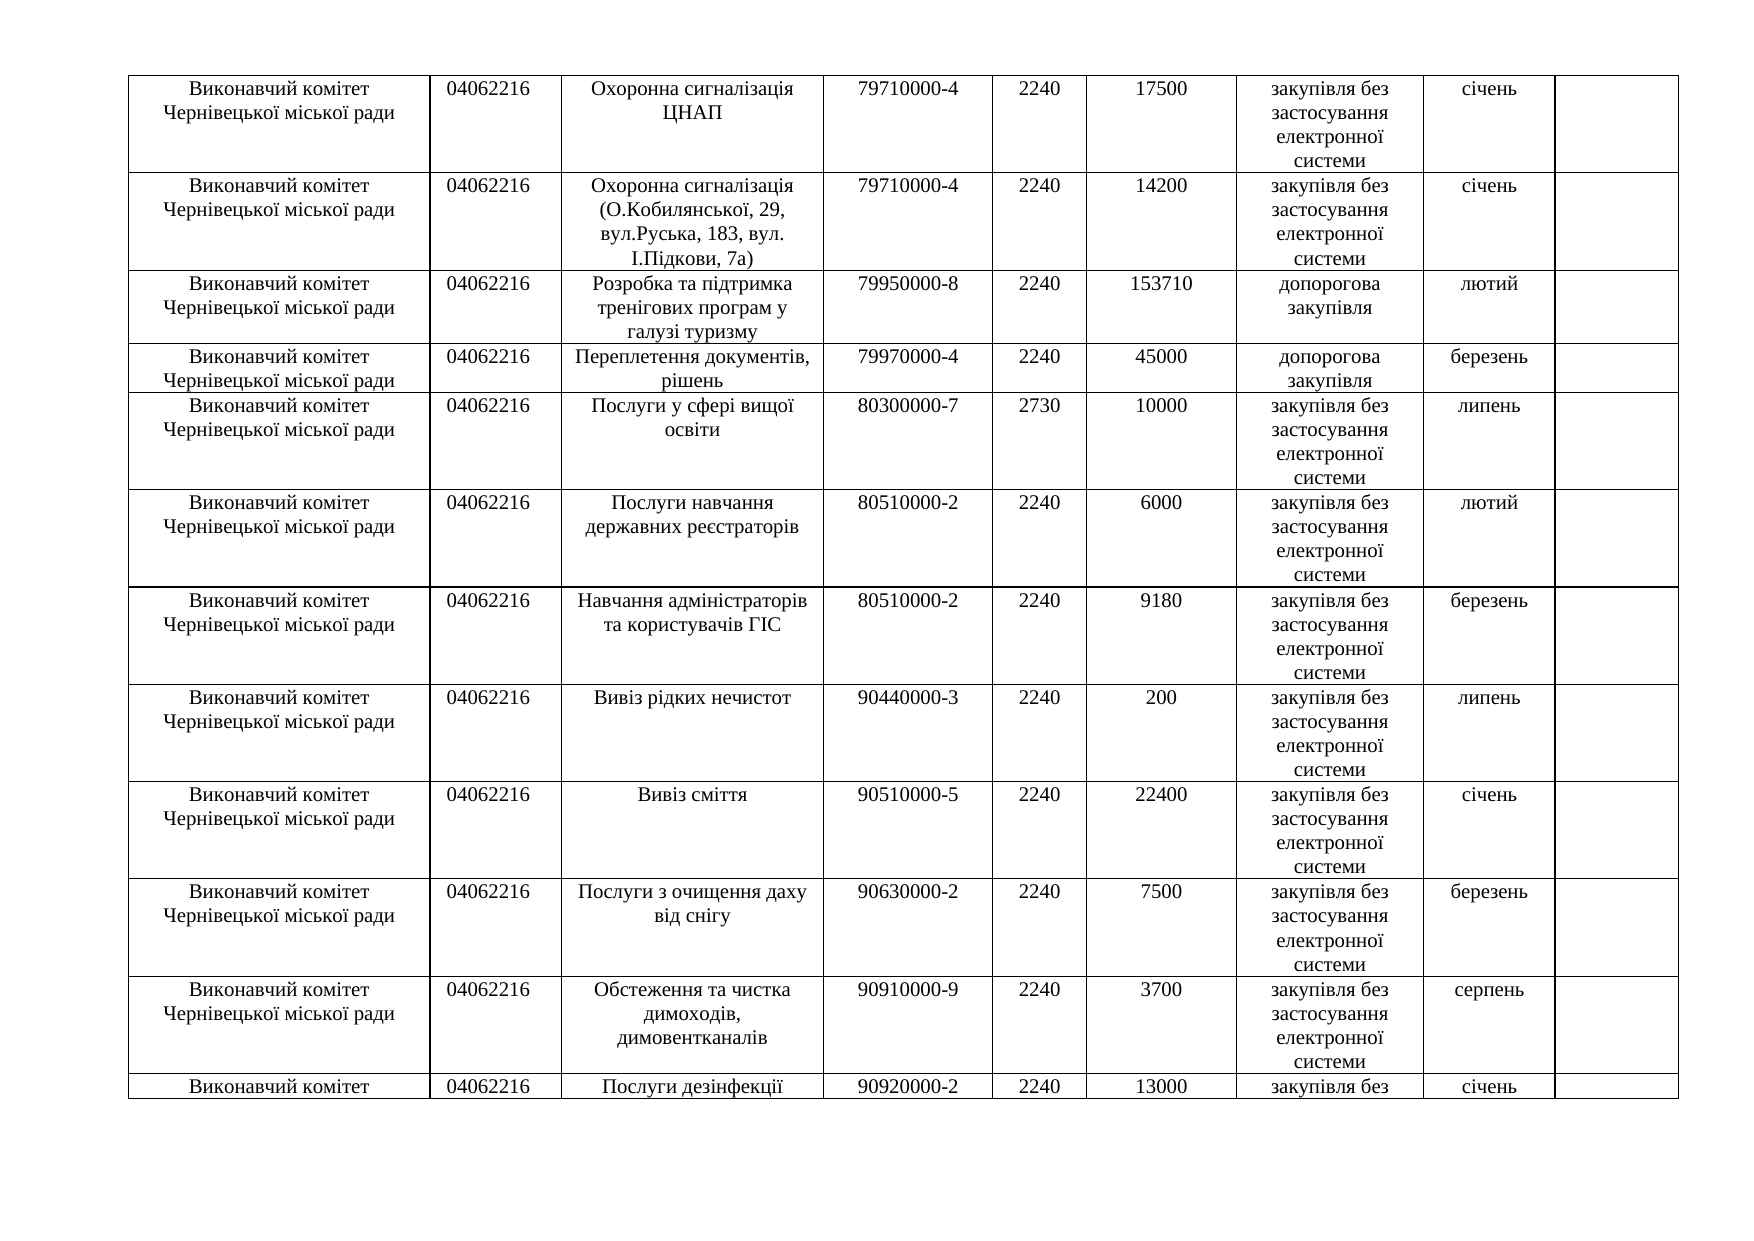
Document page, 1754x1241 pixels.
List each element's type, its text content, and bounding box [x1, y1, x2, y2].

table_cell Переплетення документів, рішень [562, 344, 823, 392]
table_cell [129, 173, 429, 269]
table_cell 80510000-2 [824, 490, 992, 586]
table_cell липень [1424, 393, 1554, 489]
table_cell Виконавчий комітет Чернівецької міської ради [129, 490, 429, 586]
table_cell 6000 [1087, 490, 1236, 586]
table_cell закупівля без застосування електронної системи [1237, 879, 1423, 976]
table_cell 9180 [1087, 588, 1236, 684]
table_cell .04062216 [431, 271, 561, 343]
table_cell липень [1424, 685, 1554, 781]
table_cell 79710000-4 [824, 173, 992, 269]
table_cell [1556, 588, 1678, 684]
table_cell [1556, 490, 1678, 586]
table_cell 90440000-3 [824, 685, 992, 781]
table_cell Послуги з очищення даху від снігу [562, 879, 823, 976]
table_cell 2240 [993, 782, 1086, 878]
table_cell березень [1424, 344, 1554, 392]
table_cell Виконавчий комітет Чернівецької міської ради [129, 271, 429, 343]
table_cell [1237, 1074, 1423, 1098]
table_cell .04062216 [431, 393, 561, 489]
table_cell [1237, 173, 1423, 269]
table_cell закупівля без застосування електронної системи [1237, 685, 1423, 781]
table_cell .04062216 [431, 977, 561, 1073]
table_cell [1556, 173, 1678, 269]
table_cell 90630000-2 [824, 879, 992, 976]
table_cell 2730 [993, 393, 1086, 489]
table_cell Виконавчий комітет Чернівецької міської ради [129, 344, 429, 392]
table_cell [1556, 344, 1678, 392]
table_cell .04062216 [431, 685, 561, 781]
table_cell Охоронна сигналізація ЦНАП [562, 76, 823, 172]
table_cell 79950000-8 [824, 271, 992, 343]
table_cell 2240 [993, 76, 1086, 172]
table_cell допорогова закупівля [1237, 344, 1423, 392]
table_cell 7500 [1087, 879, 1236, 976]
table_cell 10000 [1087, 393, 1236, 489]
table_cell [1556, 76, 1678, 172]
table_cell Послуги у сфері вищої освіти [562, 393, 823, 489]
table_cell [1556, 782, 1678, 878]
table_cell закупівля без застосування електронної системи [1237, 490, 1423, 586]
table_cell 2240 [993, 879, 1086, 976]
table_cell Виконавчий комітет Чернівецької міської ради [129, 393, 429, 489]
table_cell Послуги дезінфекції [562, 1074, 823, 1098]
table_cell Виконавчий комітет Чернівецької міської ради [129, 588, 429, 684]
table_cell .04062216 [431, 879, 561, 976]
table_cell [129, 76, 429, 172]
table_cell допорогова закупівля [1237, 271, 1423, 343]
table_cell .04062216 [431, 490, 561, 586]
table_cell Вивіз сміття [562, 782, 823, 878]
table_cell березень [1424, 879, 1554, 976]
table_cell січень [1424, 782, 1554, 878]
table_cell .04062216 [431, 1074, 561, 1098]
table_cell 2240 [993, 1074, 1086, 1098]
table_cell січень [1424, 76, 1554, 172]
table_cell 14200 [1087, 173, 1236, 269]
table_cell 2240 [993, 588, 1086, 684]
table_cell 2240 [993, 271, 1086, 343]
table_cell Виконавчий комітет Чернівецької міської ради [129, 685, 429, 781]
table_cell 45000 [1087, 344, 1236, 392]
table_cell [1556, 879, 1678, 976]
table_cell Охоронна сигналізація (О.Кобилянської, 29, вул.Руська, 183, вул. І.Підкови, 7а) [562, 173, 823, 269]
table_cell 2240 [993, 490, 1086, 586]
table_cell [1556, 685, 1678, 781]
table_cell 200 [1087, 685, 1236, 781]
table_cell закупівля без застосування електронної системи [1237, 588, 1423, 684]
table_cell [1556, 977, 1678, 1073]
table_cell 22400 [1087, 782, 1236, 878]
table_cell .04062216 [431, 76, 561, 172]
table_cell 13000 [1087, 1074, 1236, 1098]
table_cell Виконавчий комітет Чернівецької міської ради [129, 782, 429, 878]
table_cell [1556, 1074, 1678, 1098]
table_cell 80510000-2 [824, 588, 992, 684]
table_cell 80300000-7 [824, 393, 992, 489]
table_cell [1237, 76, 1423, 172]
table_cell Навчання адміністраторів та користувачів ГІС [562, 588, 823, 684]
table_cell Розробка та підтримка тренігових програм у галузі туризму [562, 271, 823, 343]
table_cell 17500 [1087, 76, 1236, 172]
table_cell 2240 [993, 173, 1086, 269]
table_cell закупівля без застосування електронної системи [1237, 782, 1423, 878]
table_cell .04062216 [431, 588, 561, 684]
table_cell 79970000-4 [824, 344, 992, 392]
table_cell лютий [1424, 490, 1554, 586]
table_cell Обстеження та чистка димоходів, димовентканалів [562, 977, 823, 1073]
table_cell 79710000-4 [824, 76, 992, 172]
table_cell січень [1424, 173, 1554, 269]
table_cell 90510000-5 [824, 782, 992, 878]
table_cell 153710 [1087, 271, 1236, 343]
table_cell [129, 977, 429, 1073]
table_cell .04062216 [431, 782, 561, 878]
table_cell серпень [1424, 977, 1554, 1073]
table_cell .04062216 [431, 344, 561, 392]
table_cell січень [1424, 1074, 1554, 1098]
table_cell закупівля без застосування електронної системи [1237, 393, 1423, 489]
table_cell 90910000-9 [824, 977, 992, 1073]
table_cell [1556, 393, 1678, 489]
table_cell 3700 [1087, 977, 1236, 1073]
table_cell .04062216 [431, 173, 561, 269]
table_cell [1556, 271, 1678, 343]
table_cell лютий [1424, 271, 1554, 343]
table_cell 90920000-2 [824, 1074, 992, 1098]
table_cell Вивіз рідких нечистот [562, 685, 823, 781]
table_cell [1237, 977, 1423, 1073]
table_cell Послуги навчання державних реєстраторів [562, 490, 823, 586]
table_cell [129, 1074, 429, 1098]
table_cell Виконавчий комітет Чернівецької міської ради [129, 879, 429, 976]
table_cell 2240 [993, 685, 1086, 781]
table_cell березень [1424, 588, 1554, 684]
table_cell 2240 [993, 977, 1086, 1073]
table_cell 2240 [993, 344, 1086, 392]
